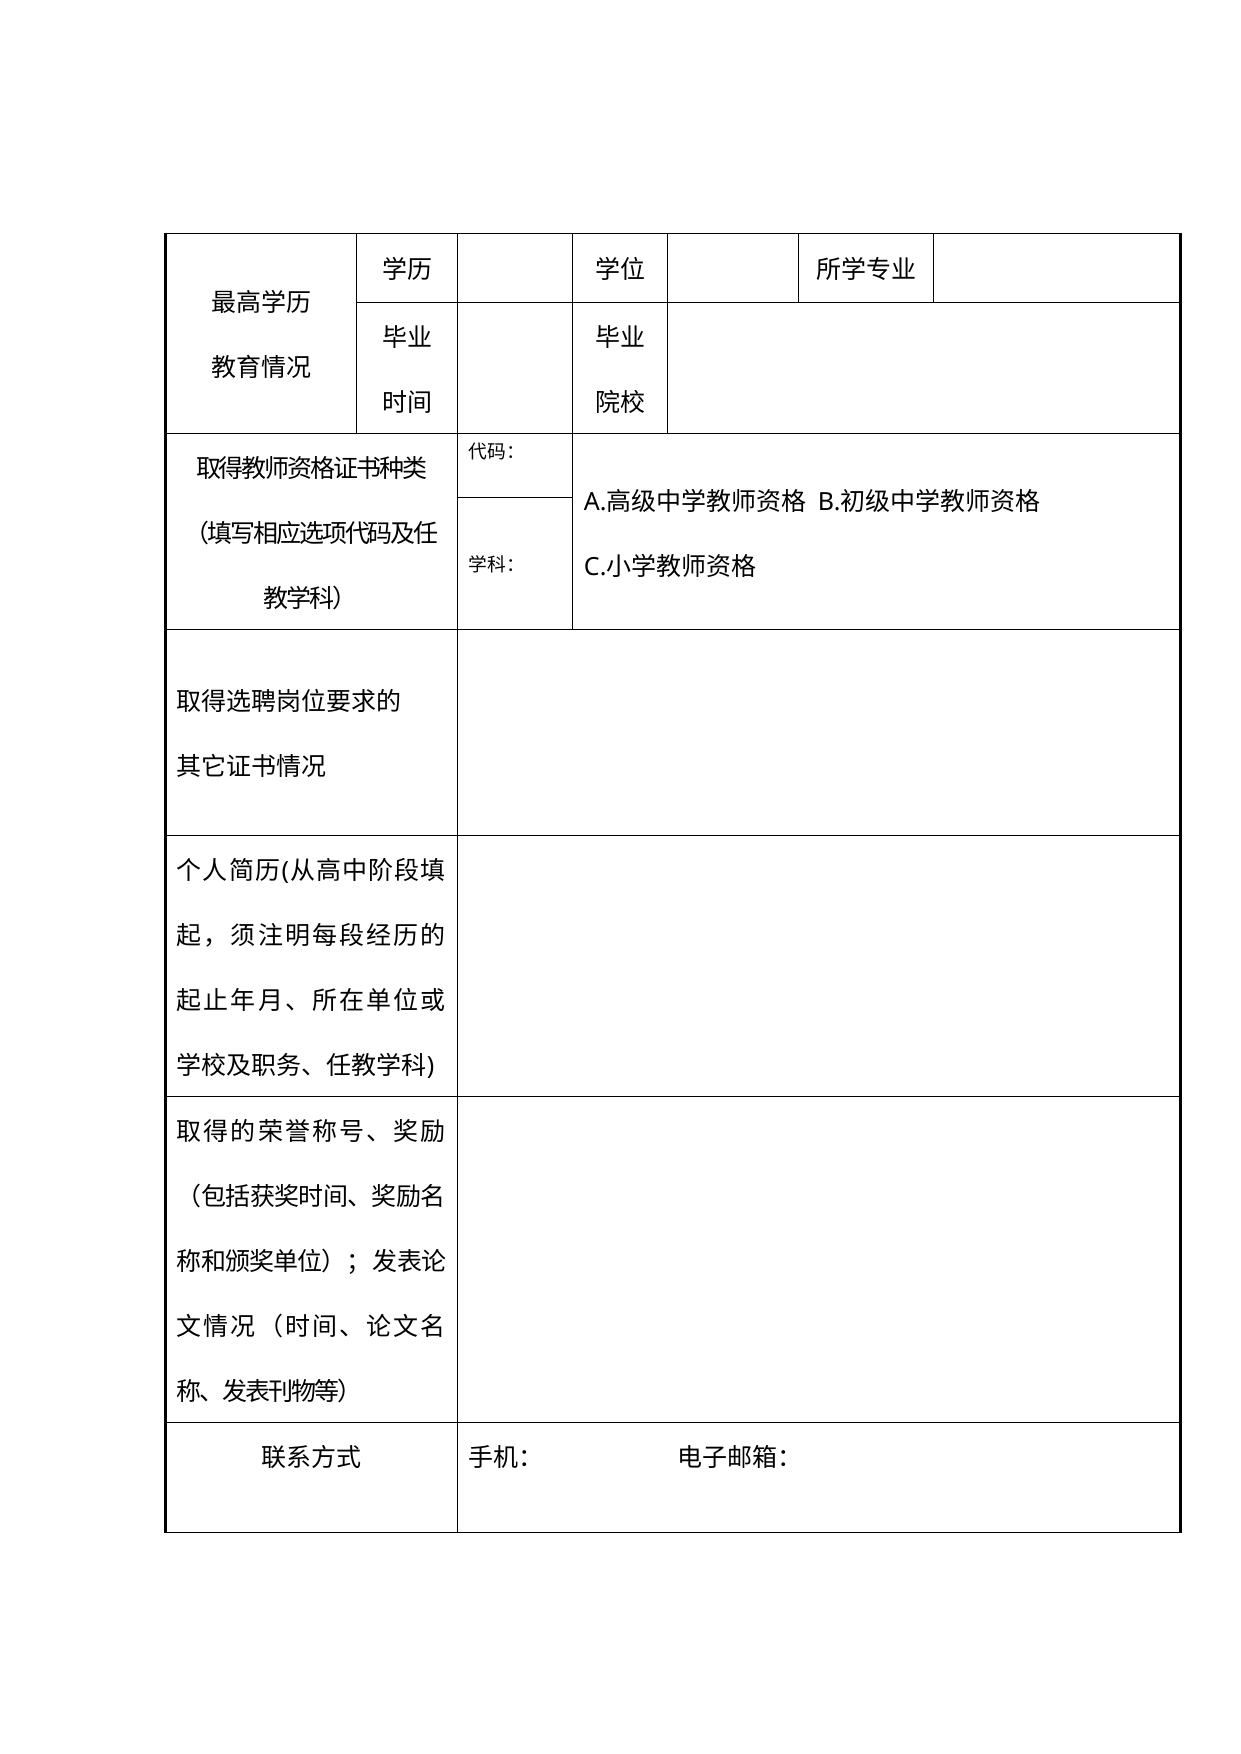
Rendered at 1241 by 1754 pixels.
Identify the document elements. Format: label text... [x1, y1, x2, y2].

table_cell [458, 836, 1179, 1096]
table_cell [458, 234, 572, 302]
table_cell [458, 303, 572, 433]
table_cell 学位 [573, 234, 667, 302]
table_cell [668, 303, 1179, 433]
table_cell 学科： [458, 498, 572, 629]
table_cell 所学专业 [799, 234, 933, 302]
table_cell 取得教师资格证书种类（填写相应选项代码及任教学科） [167, 434, 457, 629]
table_cell 最高学历 教育情况 [167, 234, 356, 433]
table_cell [668, 234, 798, 302]
table_cell 学历 [357, 234, 457, 302]
table_cell 毕业院校 [573, 303, 667, 433]
table_cell 取得的荣誉称号、奖励（包括获奖时间、奖励名称和颁奖单位）；发表论文情况（时间、论文名称、发表刊物等） [167, 1097, 457, 1422]
table_cell [458, 1097, 1179, 1422]
table_cell 取得选聘岗位要求的 其它证书情况 [167, 630, 457, 835]
table_cell 联系方式 [167, 1423, 457, 1532]
table_cell 代码： [458, 434, 572, 497]
table_cell [934, 234, 1179, 302]
table_cell A.高级中学教师资格 B.初级中学教师资格 C.小学教师资格 [573, 434, 1179, 629]
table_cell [458, 1423, 1179, 1532]
table_cell 毕业 时间 [357, 303, 457, 433]
table_cell [458, 630, 1179, 835]
table_cell 个人简历(从高中阶段填起，须注明每段经历的起止年月、所在单位或学校及职务、任教学科) [167, 836, 457, 1096]
